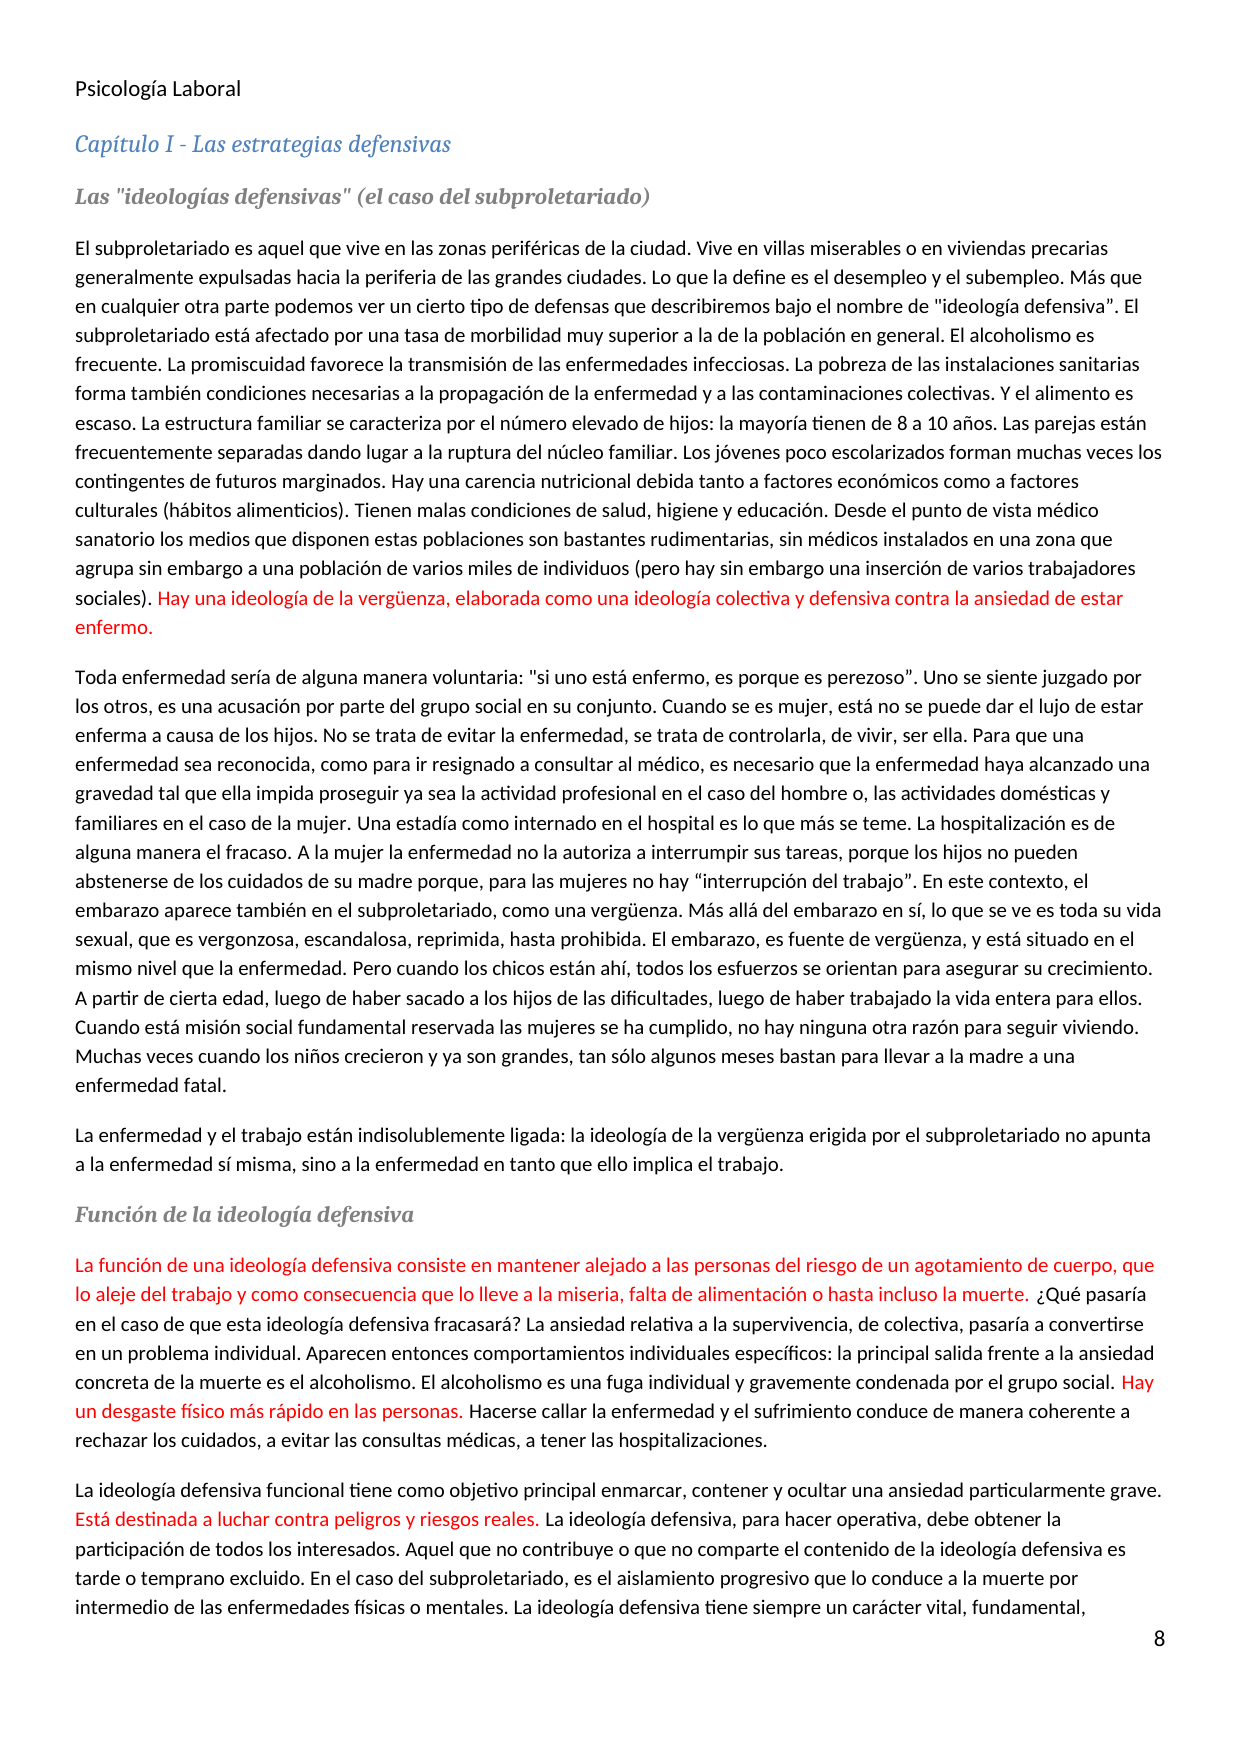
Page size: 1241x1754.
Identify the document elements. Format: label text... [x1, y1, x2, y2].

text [75, 1477, 1165, 1619]
subtitle Capítulo I - Las estrategias defensivas [75, 130, 1165, 158]
text El subproletariado es aquel que vive en las zonas periféricas de la ciudad. Vive en villas miserables o en viviendas precarias generalmente expulsadas hacia la periferia de las grandes ciudades. Lo que la define es el desempleo y el subempleo. Más que en cualquier otra parte podemos ver un cierto tipo de defensas que describiremos bajo el nombre de "ideología defensiva”. El subproletariado está afectado por una tasa de morbilidad muy superior a la de la población en general. El alcoholismo es frecuente. La promiscuidad favorece la transmisión de las enfermedades infecciosas. La pobreza de las instalaciones sanitarias forma también condiciones necesarias a la propagación de la enfermedad y a las contaminaciones colectivas. Y el alimento es escaso. La estructura familiar se caracteriza por el número elevado de hijos: la mayoría tienen de 8 a 10 años. Las parejas están frecuentemente separadas dando lugar a la ruptura del núcleo familiar. Los jóvenes poco escolarizados forman muchas veces los contingentes de futuros marginados. Hay una carencia nutricional debida tanto a factores económicos como a factores culturales (hábitos alimenticios). Tienen malas condiciones de salud, higiene y educación. Desde el punto de vista médico sanatorio los medios que disponen estas poblaciones son bastantes rudimentarias, sin médicos instalados en una zona que agrupa sin embargo a una población de varios miles de individuos (pero hay sin embargo una inserción de varios trabajadores sociales). Hay una ideología de la vergüenza, elaborada como una ideología colectiva y defensiva contra la ansiedad de estar enfermo. [75, 235, 1165, 639]
text Toda enfermedad sería de alguna manera voluntaria: "si uno está enfermo, es porque es perezoso”. Uno se siente juzgado por los otros, es una acusación por parte del grupo social en su conjunto. Cuando se es mujer, está no se puede dar el lujo de estar enferma a causa de los hijos. No se trata de evitar la enfermedad, se trata de controlarla, de vivir, ser ella. Para que una enfermedad sea reconocida, como para ir resignado a consultar al médico, es necesario que la enfermedad haya alcanzado una gravedad tal que ella impida proseguir ya sea la actividad profesional en el caso del hombre o, las actividades domésticas y familiares en el caso de la mujer. Una estadía como internado en el hospital es lo que más se teme. La hospitalización es de alguna manera el fracaso. A la mujer la enfermedad no la autoriza a interrumpir sus tareas, porque los hijos no pueden abstenerse de los cuidados de su madre porque, para las mujeres no hay “interrupción del trabajo”. En este contexto, el embarazo aparece también en el subproletariado, como una vergüenza. Más allá del embarazo en sí, lo que se ve es toda su vida sexual, que es vergonzosa, escandalosa, reprimida, hasta prohibida. El embarazo, es fuente de vergüenza, y está situado en el mismo nivel que la enfermedad. Pero cuando los chicos están ahí, todos los esfuerzos se orientan para asegurar su crecimiento. A partir de cierta edad, luego de haber sacado a los hijos de las dificultades, luego de haber trabajado la vida entera para ellos. Cuando está misión social fundamental reservada las mujeres se ha cumplido, no hay ninguna otra razón para seguir viviendo. Muchas veces cuando los niños crecieron y ya son grandes, tan sólo algunos meses bastan para llevar a la madre a una enfermedad fatal. [75, 664, 1165, 1098]
text La función de una ideología defensiva consiste en mantener alejado a las personas del riesgo de un agotamiento de cuerpo, que lo aleje del trabajo y como consecuencia que lo lleve a la miseria, falta de alimentación o hasta incluso la muerte. ¿Qué pasaría en el caso de que esta ideología defensiva fracasará? La ansiedad relativa a la supervivencia, de colectiva, pasaría a convertirse en un problema individual. Aparecen entonces comportamientos individuales específicos: la principal salida frente a la ansiedad concreta de la muerte es el alcoholismo. El alcoholismo es una fuga individual y gravemente condenada por el grupo social. Hay un desgaste físico más rápido en las personas. Hacerse callar la enfermedad y el sufrimiento conduce de manera coherente a rechazar los cuidados, a evitar las consultas médicas, a tener las hospitalizaciones. [75, 1252, 1165, 1453]
subtitle Función de la ideología defensiva [75, 1201, 1165, 1228]
text La enfermedad y el trabajo están indisolublemente ligada: la ideología de la vergüenza erigida por el subproletariado no apunta a la enfermedad sí misma, sino a la enfermedad en tanto que ello implica el trabajo. [75, 1122, 1165, 1177]
subtitle Las "ideologías defensivas" (el caso del subproletariado) [75, 184, 1165, 210]
